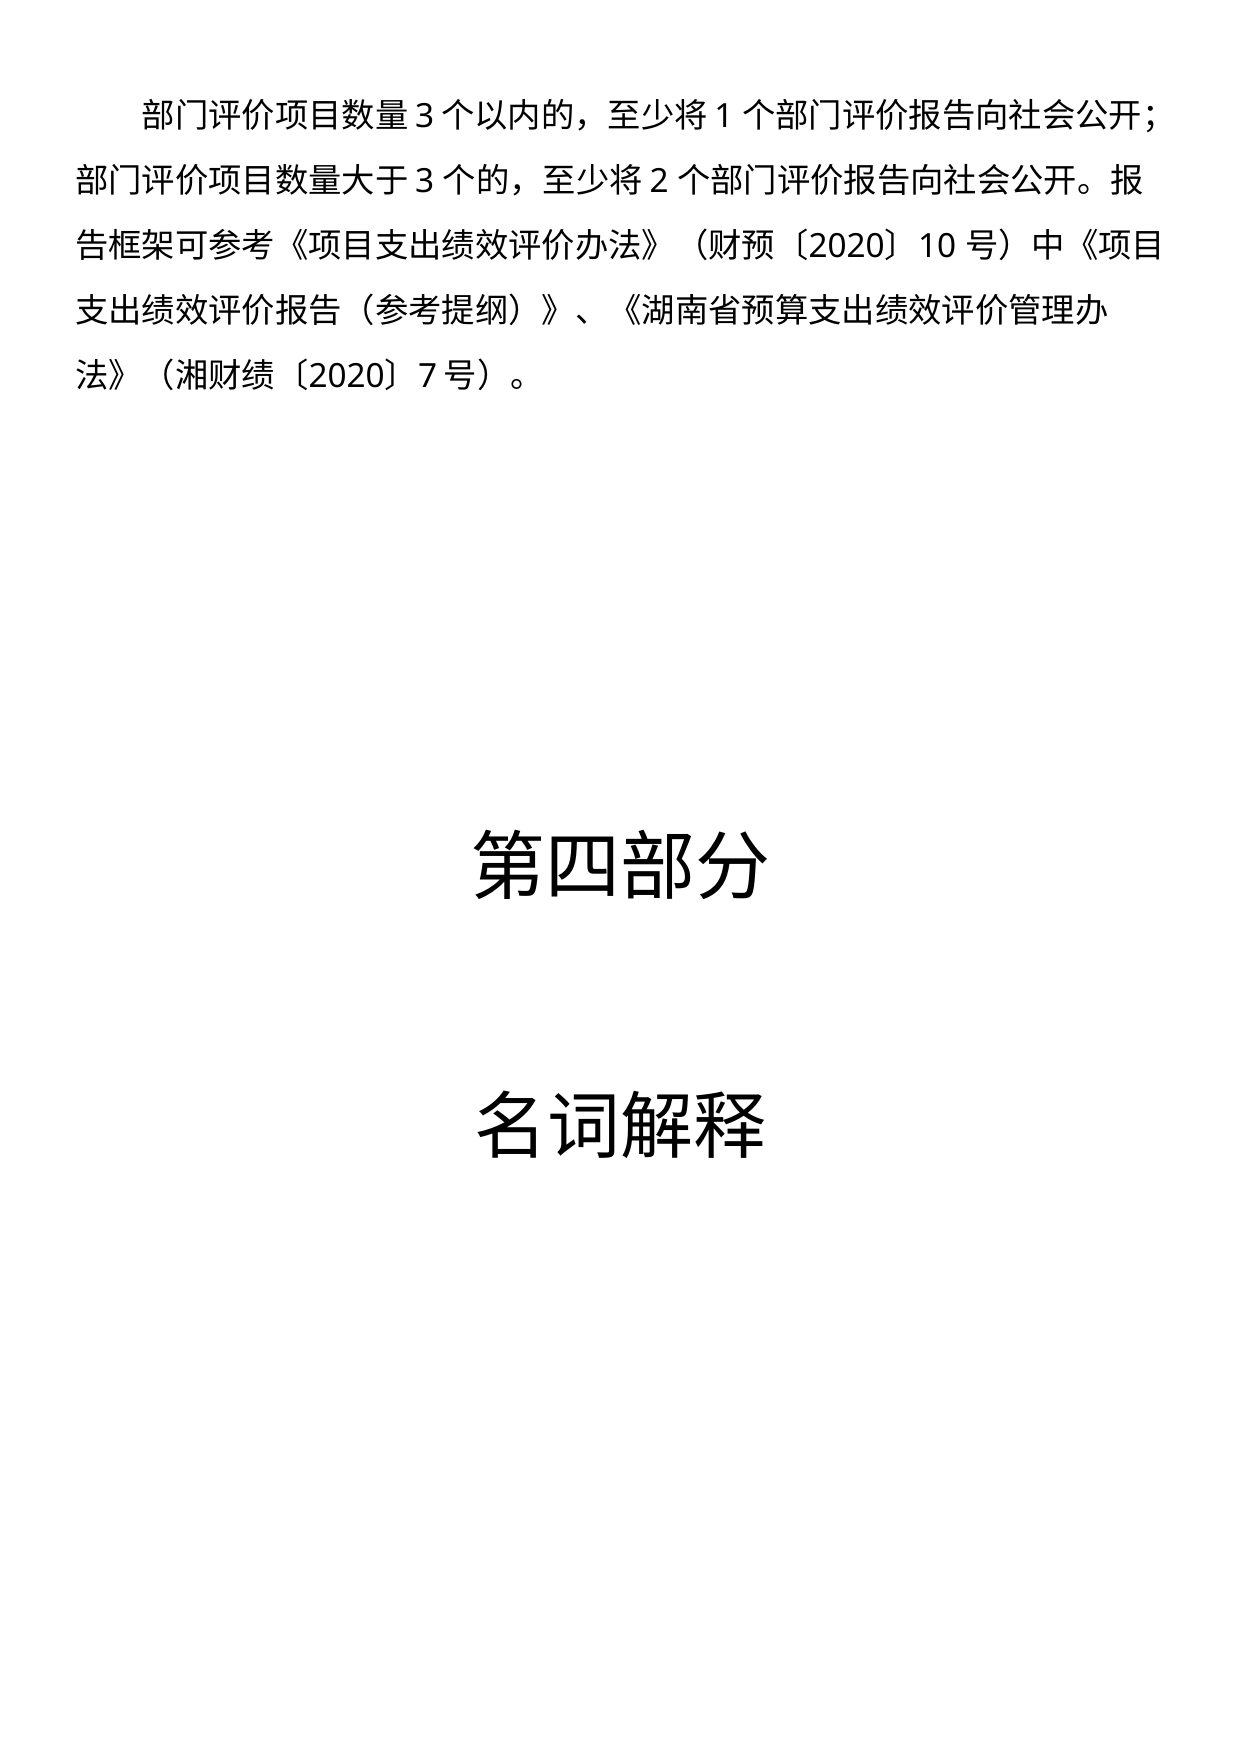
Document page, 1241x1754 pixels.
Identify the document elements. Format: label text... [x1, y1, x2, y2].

text 部门评价项目数量3个以内的，至少将1 个部门评价报告向社会公开；部门评价项目数量大于3 个的，至少将2 个部门评价报告向社会公开。报告框架可参考《项目支出绩效评价办法》（财预〔2020〕10 号）中《项目支出绩效评价报告（参考提纲）》、《湖南省预算支出绩效评价管理办法》（湘财绩〔2020〕7号）。 [75, 81, 1165, 406]
text 名词解释 [75, 1056, 1165, 1186]
text 第四部分 [75, 796, 1165, 926]
